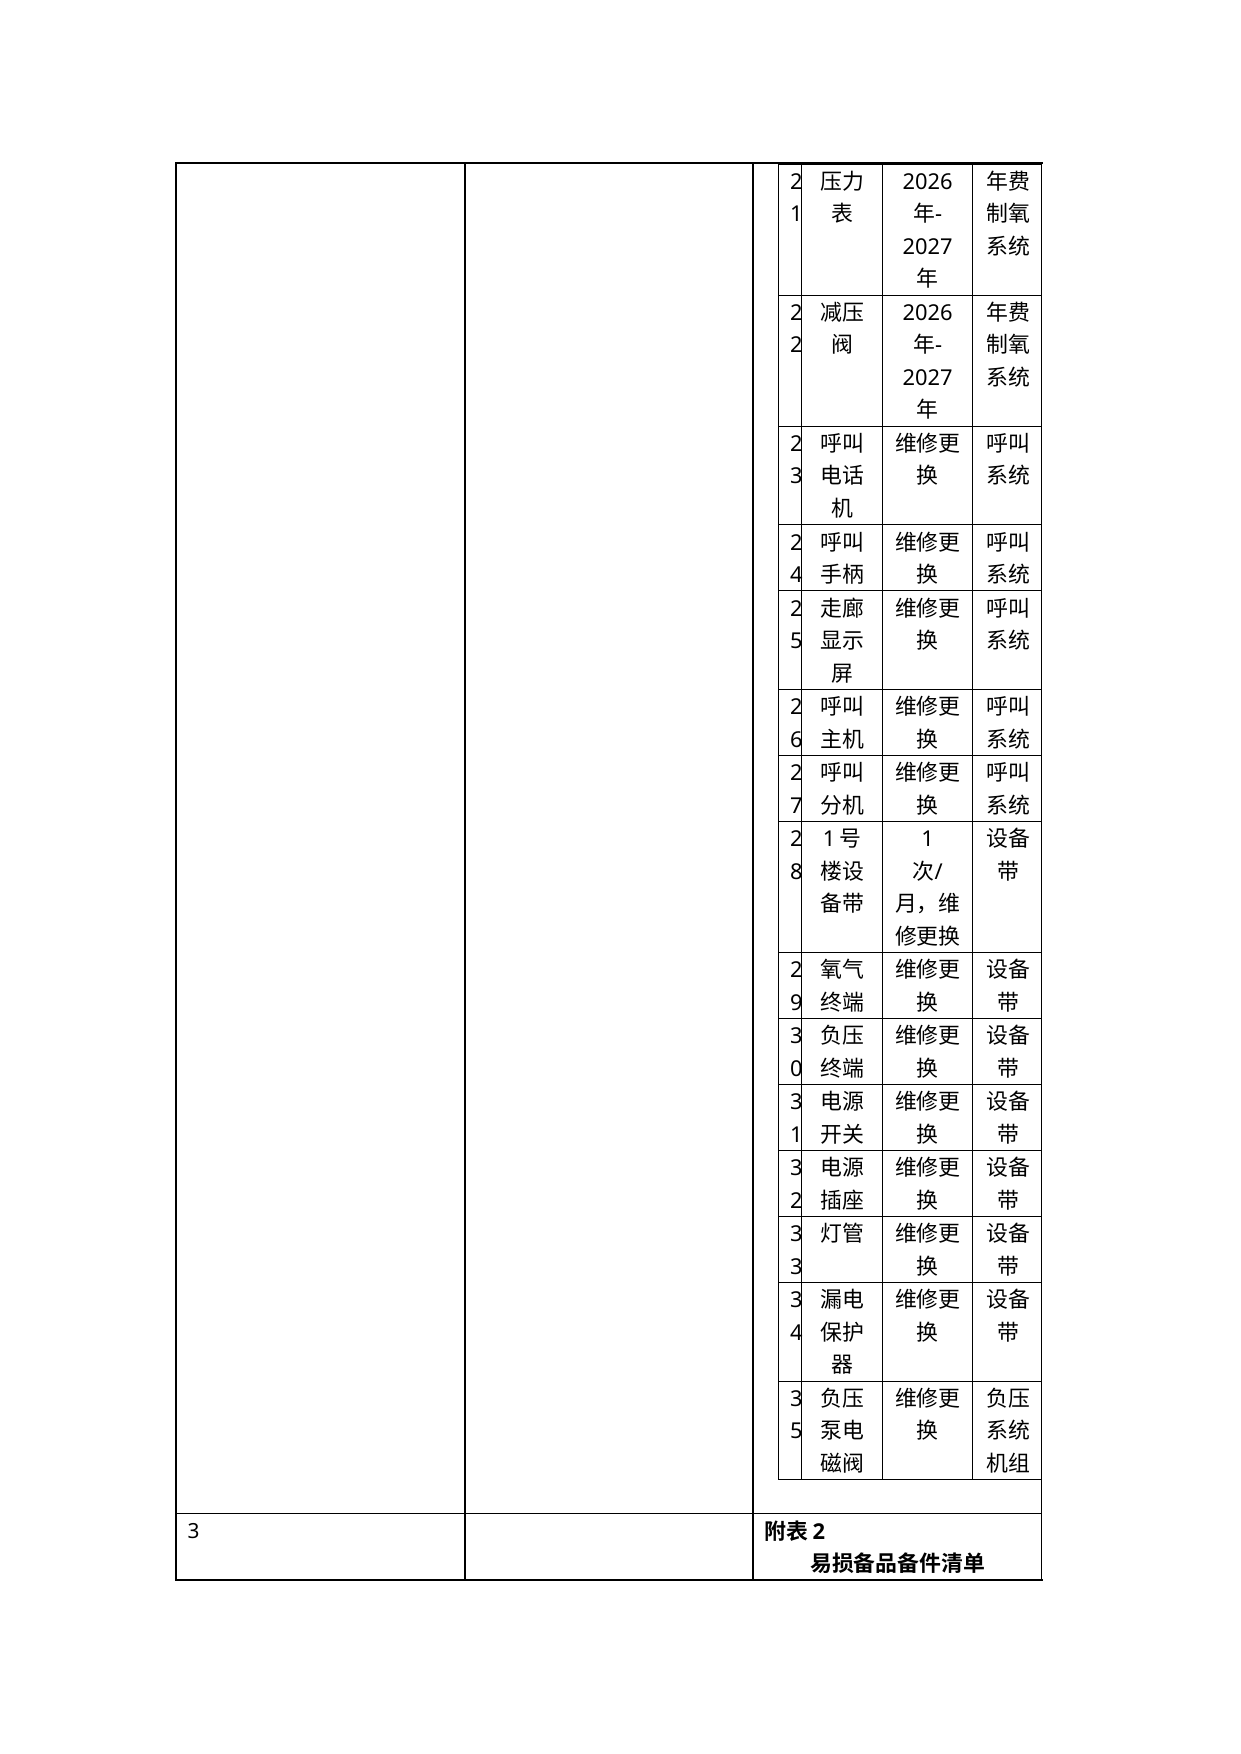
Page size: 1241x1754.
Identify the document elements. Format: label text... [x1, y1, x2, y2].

table_cell 2 [177, 164, 464, 1513]
table_cell [466, 1514, 752, 1579]
table_cell 附表1： 耗材更换清单 [754, 164, 1041, 1513]
table_cell 3 [177, 1514, 464, 1579]
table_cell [754, 1514, 1041, 1579]
table_cell [466, 164, 752, 1513]
